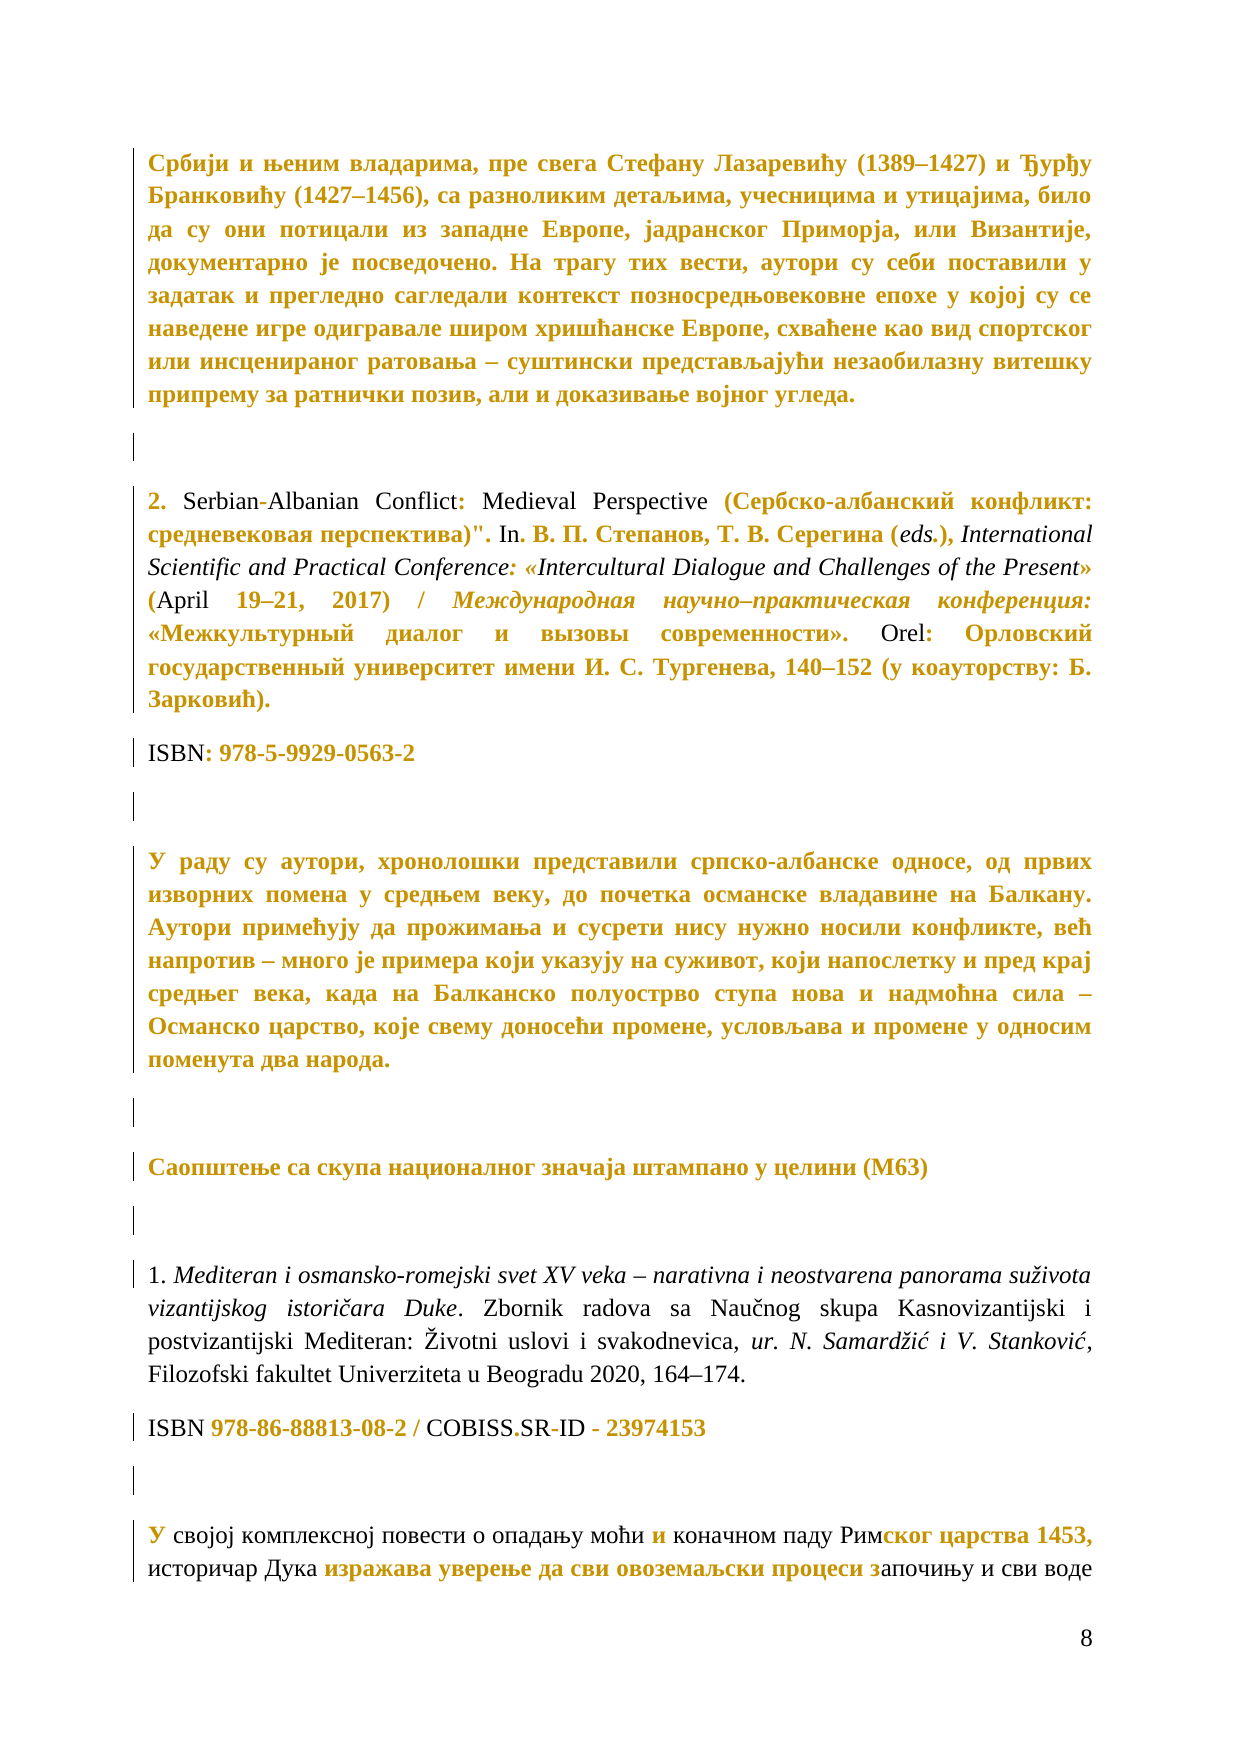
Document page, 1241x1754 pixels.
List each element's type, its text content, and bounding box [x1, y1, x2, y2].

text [148, 1520, 1093, 1582]
text Саопштење са скупа националног значаја штампано у целини (М63) [148, 1152, 1093, 1181]
text 2. Serbian-Albanian Conflict: Medieval Perspective (Сербско-албанский конфликт: средневековая перспектива)". In. В. П. Степанов, Т. В. Серегина (eds.), International Scientific and Practical Conference: «Intercultural Dialogue and Challenges of the Present» (April 19–21, 2017) / Международная научно–практическая конференция: «Межкультурный диалог и вызовы современности». Orel: Орловский государственный университет имени И. С. Тургенева, 140–152 (у коауторству: Б. Зарковић). [148, 486, 1093, 713]
text У раду су аутори, хронолошки представили српско-албанске односе, од првих изворних помена у средњем веку, до почетка османске владавине на Балкану. Аутори примећују да прожимања и сусрети нису нужно носили конфликте, већ напротив – много је примера који указују на суживот, који напослетку и пред крај средњег века, када на Балканско полуострво ступа нова и надмоћна сила – Османско царство, које свему доносећи промене, условљава и промене у односим поменута два народа. [148, 846, 1093, 1073]
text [148, 148, 1093, 407]
text 1. Mediteran i osmansko-romejski svet XV veka – narativna i neostvarena panorama suživota vizantijskog istoričara Duke. Zbornik radova sa Naučnog skupa Kasnovizantijski i postvizantijski Mediteran: Životni uslovi i svakodnevica, ur. N. Samardžić i V. Stanković, Filozofski fakultet Univerziteta u Beogradu 2020, 164–174. [148, 1260, 1093, 1387]
text ISBN: 978-5-9929-0563-2 [148, 738, 1093, 767]
text ISBN 978-86-88813-08-2 / COBISS.SR-ID - 23974153 [148, 1413, 1093, 1441]
